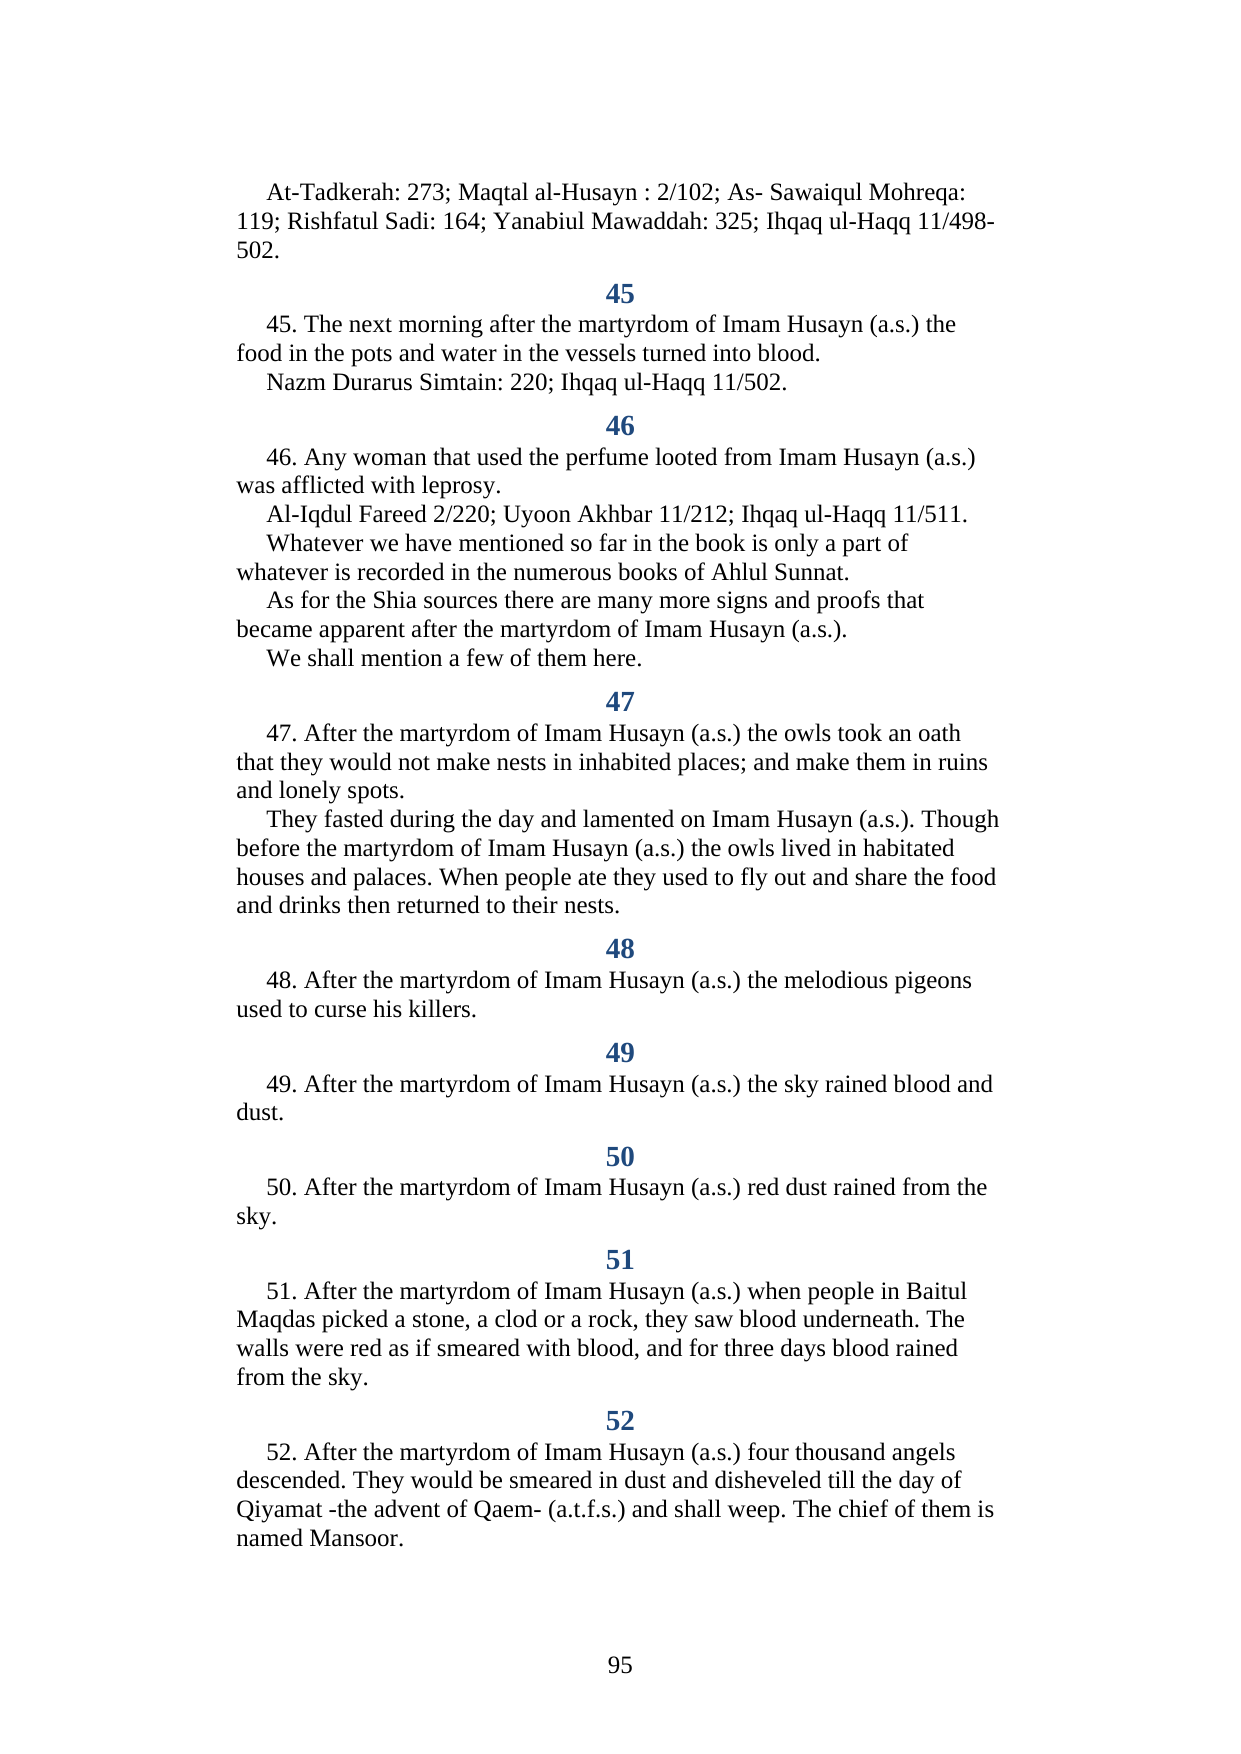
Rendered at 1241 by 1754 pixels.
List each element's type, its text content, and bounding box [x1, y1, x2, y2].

subtitle 52 [236, 1403, 1004, 1437]
subtitle 48 [236, 932, 1004, 965]
text 49. After the martyrdom of Imam Husayn (a.s.) the sky rained blood and dust. [236, 1069, 1004, 1126]
subtitle 49 [236, 1035, 1004, 1069]
subtitle 46 [236, 408, 1004, 442]
subtitle 50 [236, 1139, 1004, 1172]
text 52. After the martyrdom of Imam Husayn (a.s.) four thousand angels descended. They would be smeared in dust and disheveled till the day of Qiyamat -the advent of Qaem- (a.t.f.s.) and shall weep. The chief of them is named Mansoor. [236, 1437, 1004, 1552]
subtitle 51 [236, 1242, 1004, 1276]
text 45. The next morning after the martyrdom of Imam Husayn (a.s.) the food in the pots and water in the vessels turned into blood. [236, 309, 1004, 367]
text At-Tadkerah: 273; Maqtal al-Husayn : 2/102; As- Sawaiqul Mohreqa: 119; Rishfatul Sadi: 164; Yanabiul Mawaddah: 325; Ihqaq ul-Haqq 11/498-502. [236, 177, 1004, 263]
text 51. After the martyrdom of Imam Husayn (a.s.) when people in Baitul Maqdas picked a stone, a clod or a rock, they saw blood underneath. The walls were red as if smeared with blood, and for three days blood rained from the sky. [236, 1276, 1004, 1391]
subtitle 45 [236, 276, 1004, 309]
text They fasted during the day and lamented on Imam Husayn (a.s.). Though before the martyrdom of Imam Husayn (a.s.) the owls lived in habitated houses and palaces. When people ate they used to fly out and share the food and drinks then returned to their nests. [236, 804, 1004, 919]
text Al-Iqdul Fareed 2/220; Uyoon Akhbar 11/212; Ihqaq ul-Haqq 11/511. [236, 499, 1004, 528]
text As for the Shia sources there are many more signs and proofs that became apparent after the martyrdom of Imam Husayn (a.s.). [236, 586, 1004, 643]
text Whatever we have mentioned so far in the book is only a part of whatever is recorded in the numerous books of Ahlul Sunnat. [236, 528, 1004, 586]
text Nazm Durarus Simtain: 220; Ihqaq ul-Haqq 11/502. [236, 367, 1004, 396]
text 48. After the martyrdom of Imam Husayn (a.s.) the melodious pigeons used to curse his killers. [236, 965, 1004, 1023]
subtitle 47 [236, 684, 1004, 718]
text 47. After the martyrdom of Imam Husayn (a.s.) the owls took an oath that they would not make nests in inhabited places; and make them in ruins and lonely spots. [236, 718, 1004, 804]
text 46. Any woman that used the perfume looted from Imam Husayn (a.s.) was afflicted with leprosy. [236, 442, 1004, 499]
text We shall mention a few of them here. [236, 643, 1004, 672]
text 50. After the martyrdom of Imam Husayn (a.s.) red dust rained from the sky. [236, 1172, 1004, 1230]
